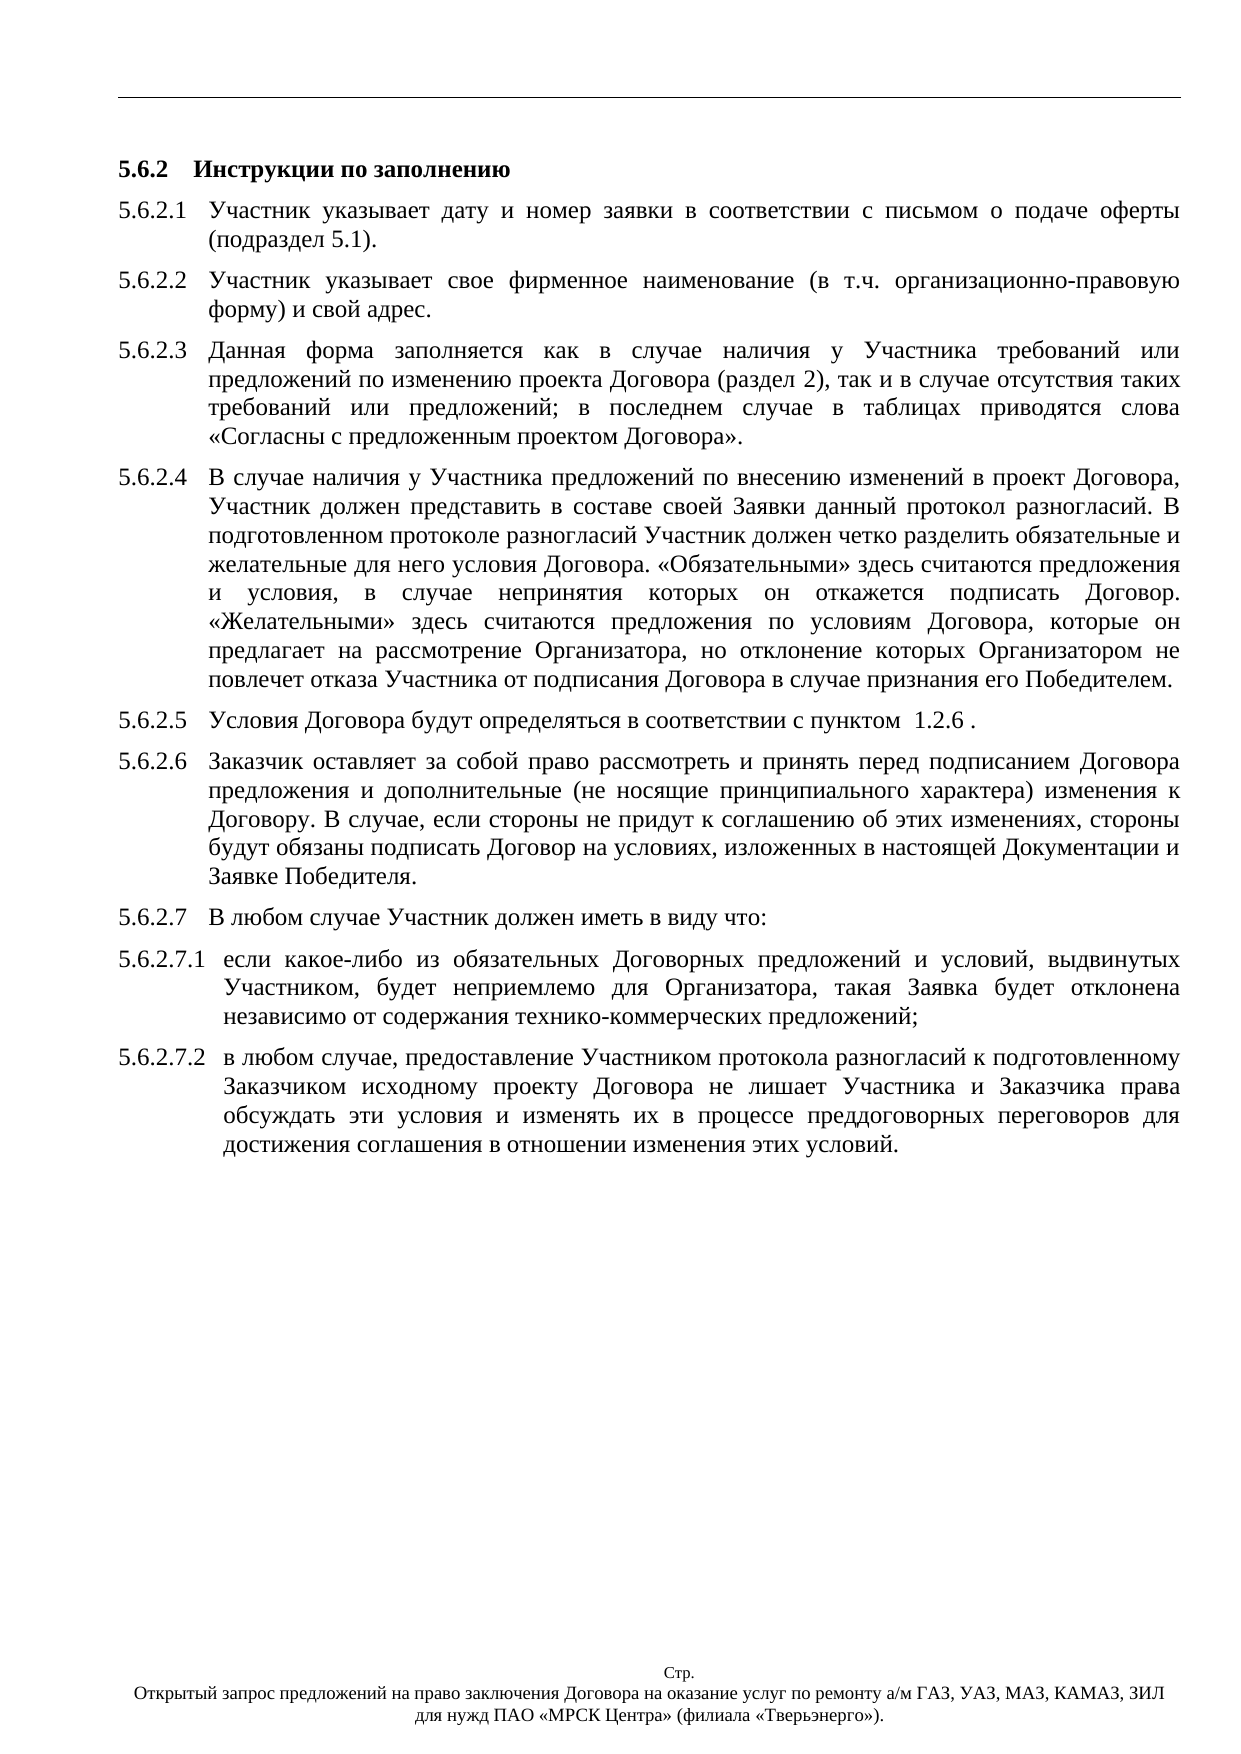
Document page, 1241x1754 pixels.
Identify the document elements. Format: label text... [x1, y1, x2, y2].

list Участник указывает свое фирменное наименование (в т.ч. организационно-правовую форму) и свой адрес. [118, 265, 1181, 322]
list Условия Договора будут определяться в соответствии с пунктом 1.2.6 . [118, 705, 1181, 734]
list в любом случае, предоставление Участником протокола разногласий к подготовленному Заказчиком исходному проекту Договора не лишает Участника и Заказчика права обсуждать эти условия и изменять их в процессе преддоговорных переговоров для достижения соглашения в отношении изменения этих условий. [118, 1042, 1181, 1157]
list Участник указывает дату и номер заявки в соответствии с письмом о подаче оферты (подраздел 5.1). [118, 195, 1181, 252]
list Данная форма заполняется как в случае наличия у Участника требований или предложений по изменению проекта Договора (раздел 2), так и в случае отсутствия таких требований или предложений; в последнем случае в таблицах приводятся слова «Согласны с предложенным проектом Договора». [118, 335, 1181, 450]
list В случае наличия у Участника предложений по внесению изменений в проект Договора, Участник должен представить в составе своей Заявки данный протокол разногласий. В подготовленном протоколе разногласий Участник должен четко разделить обязательные и желательные для него условия Договора. «Обязательными» здесь считаются предложения и условия, в случае непринятия которых он откажется подписать Договор. «Желательными» здесь считаются предложения по условиям Договора, которые он предлагает на рассмотрение Организатора, но отклонение которых Организатором не повлечет отказа Участника от подписания Договора в случае признания его Победителем. [118, 462, 1181, 692]
list В любом случае Участник должен иметь в виду что: [118, 902, 1181, 931]
list Заказчик оставляет за собой право рассмотреть и принять перед подписанием Договора предложения и дополнительные (не носящие принципиального характера) изменения к Договору. В случае, если стороны не придут к соглашению об этих изменениях, стороны будут обязаны подписать Договор на условиях, изложенных в настоящей Документации и Заявке Победителя. [118, 746, 1181, 890]
list если какое-либо из обязательных Договорных предложений и условий, выдвинутых Участником, будет неприемлемо для Организатора, такая Заявка будет отклонена независимо от содержания технико-коммерческих предложений; [118, 944, 1181, 1030]
subtitle Инструкции по заполнению [118, 154, 1181, 182]
